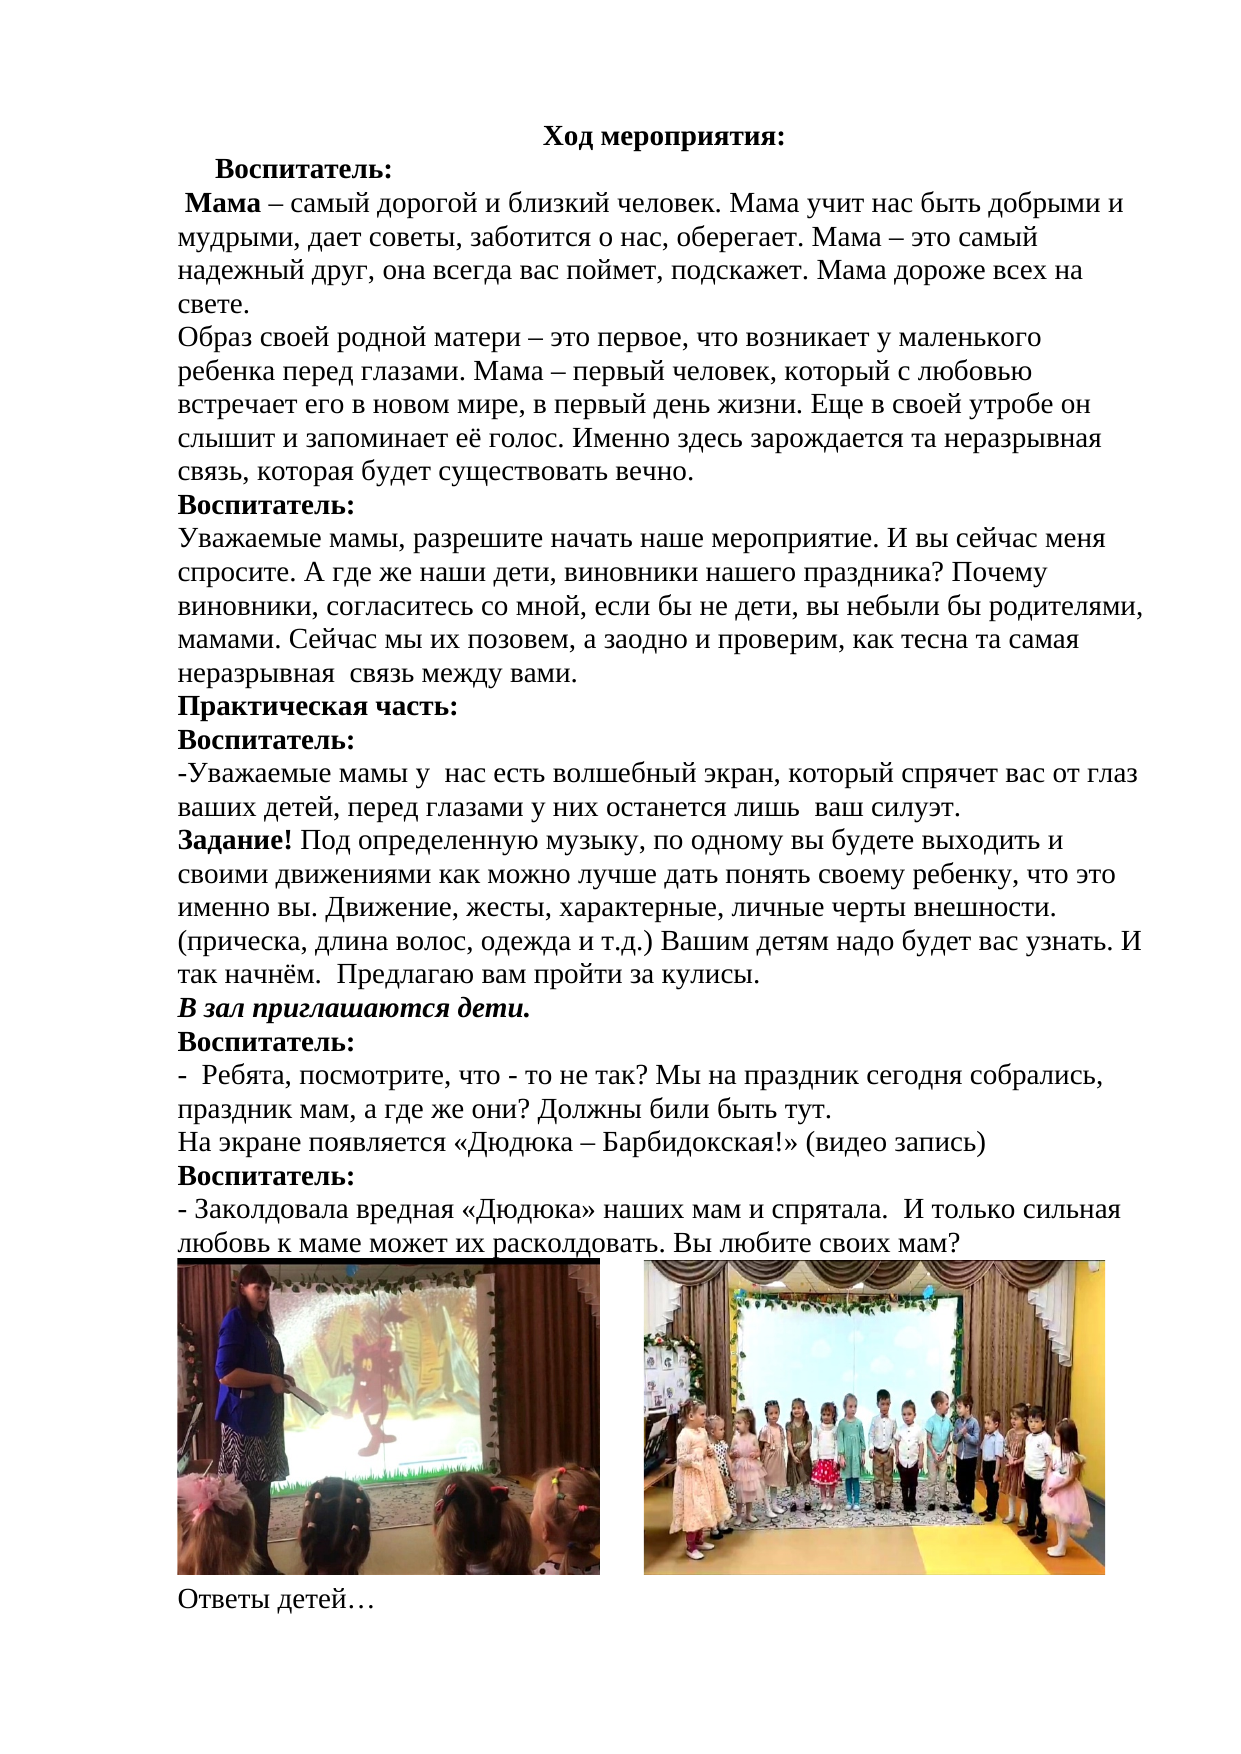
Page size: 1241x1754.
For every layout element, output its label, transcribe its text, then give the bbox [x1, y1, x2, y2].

text Воспитатель: [177, 152, 1152, 185]
text В зал приглашаются дети. [177, 990, 1152, 1024]
text Образ своей родной матери – это первое, что возникает у маленького ребенка перед глазами. Мама – первый человек, который с любовью встречает его в новом мире, в первый день жизни. Еще в своей утробе он слышит и запоминает её голос. Именно здесь зарождается та неразрывная связь, которая будет существовать вечно. [177, 319, 1152, 487]
text Практическая часть: [177, 688, 1152, 722]
picture [177, 1258, 600, 1575]
text Ход мероприятия: [177, 118, 1152, 152]
text Мама – самый дорогой и близкий человек. Мама учит нас быть добрыми и мудрыми, дает советы, заботится о нас, оберегает. Мама – это самый надежный друг, она всегда вас поймет, подскажет. Мама дороже всех на свете. [177, 185, 1152, 319]
text -Уважаемые мамы у нас есть волшебный экран, который спрячет вас от глаз ваших детей, перед глазами у них останется лишь ваш силуэт. [177, 755, 1152, 822]
text Воспитатель: [177, 1158, 1152, 1191]
text Задание! Под определенную музыку, по одному вы будете выходить и своими движениями как можно лучше дать понять своему ребенку, что это именно вы. Движение, жесты, характерные, личные черты внешности. (прическа, длина волос, одежда и т.д.) Вашим детям надо будет вас узнать. И так начнём. Предлагаю вам пройти за кулисы. [177, 822, 1152, 990]
picture [643, 1260, 1106, 1575]
text Воспитатель: [177, 722, 1152, 755]
text Уважаемые мамы, разрешите начать наше мероприятие. И вы сейчас меня спросите. А где же наши дети, виновники нашего праздника? Почему виновники, согласитесь со мной, если бы не дети, вы небыли бы родителями, мамами. Сейчас мы их позовем, а заодно и проверим, как тесна та самая неразрывная связь между вами. [177, 521, 1152, 688]
text Воспитатель: [177, 487, 1152, 521]
text Ответы детей… [177, 1581, 1152, 1614]
text Воспитатель: [177, 1024, 1152, 1057]
text - Ребята, посмотрите, что - то не так? Мы на праздник сегодня собрались, праздник мам, а где же они? Должны били быть тут. [177, 1057, 1152, 1124]
text На экране появляется «Дюдюка – Барбидокская!» (видео запись) [177, 1124, 1152, 1158]
